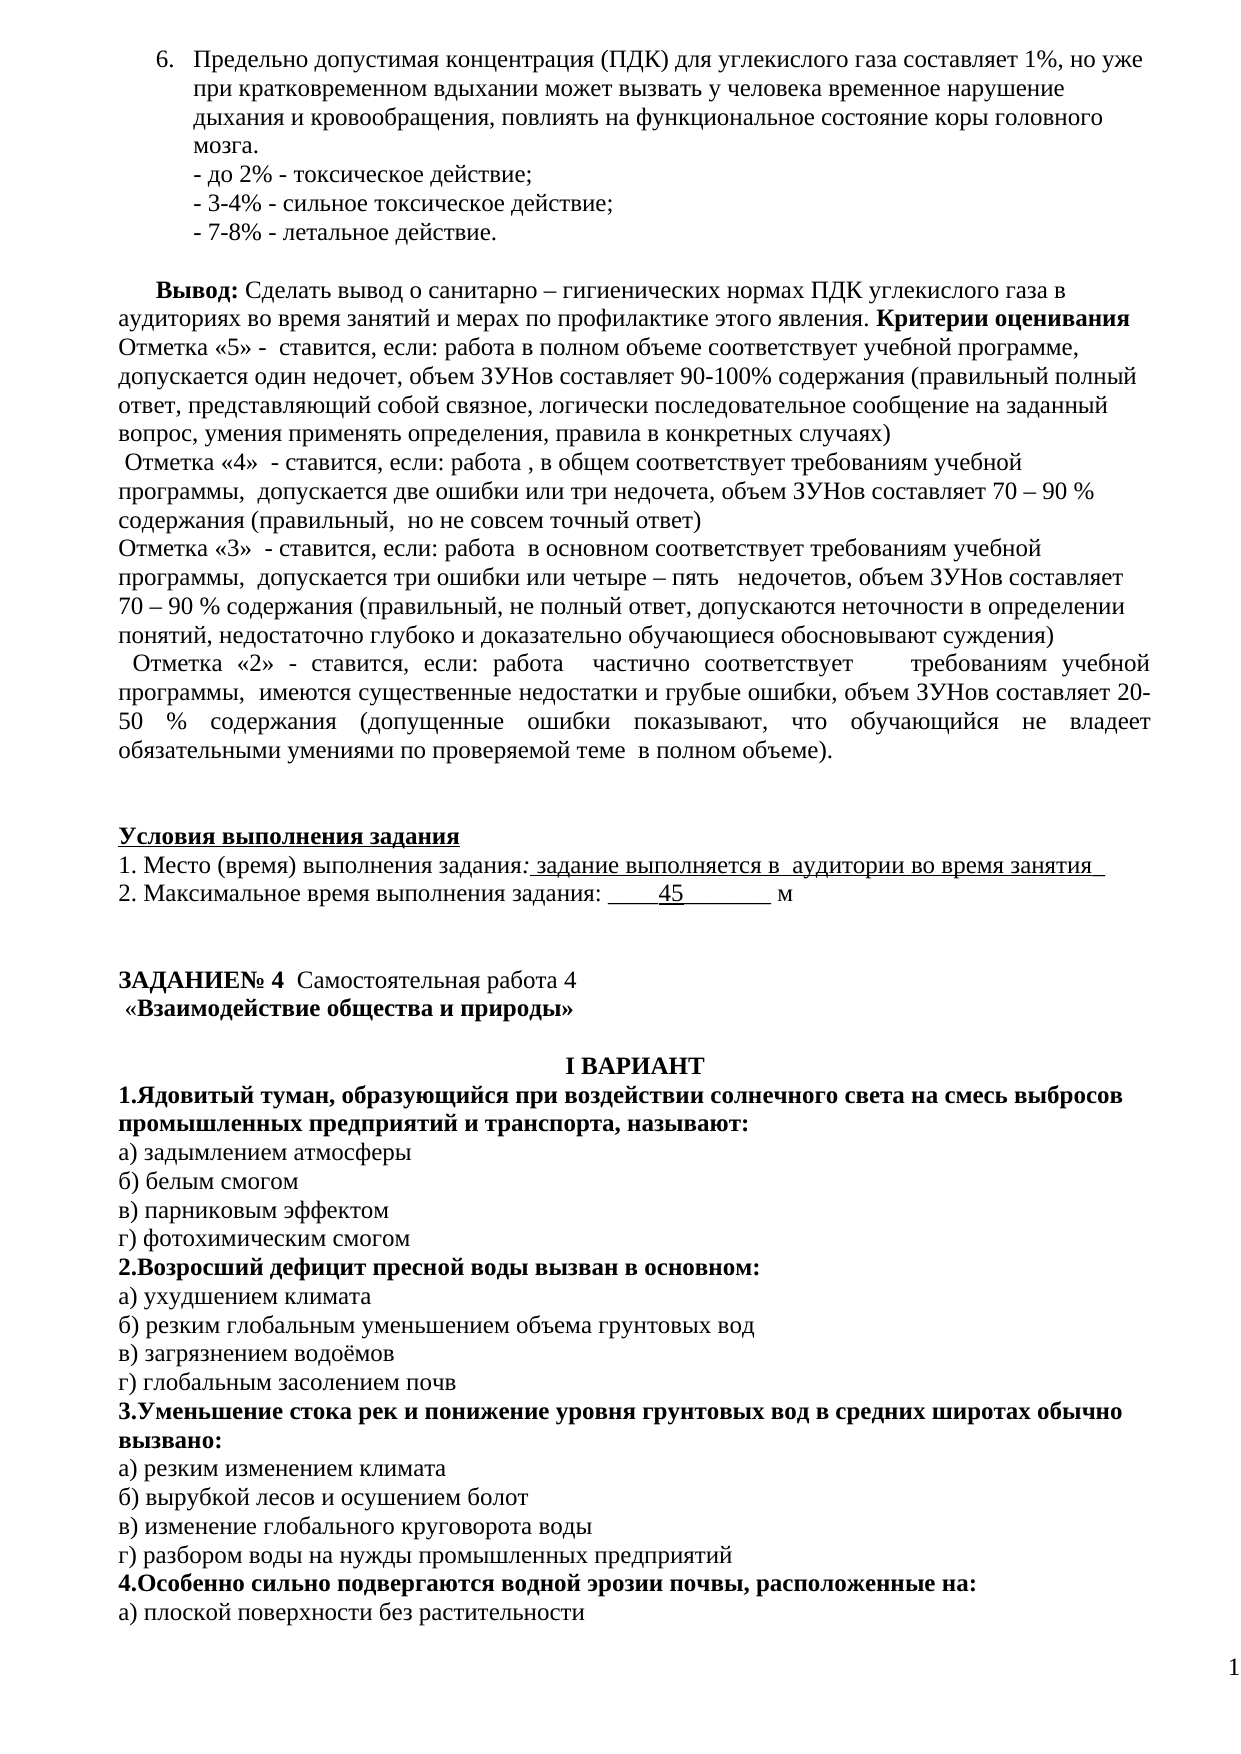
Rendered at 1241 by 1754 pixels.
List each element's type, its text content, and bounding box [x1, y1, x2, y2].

text г) разбором воды на нужды промышленных предприятий [118, 1540, 1152, 1568]
text Отметка «4» - ставится, если: работа , в общем соответствует требованиям учебной программы, допускается две ошибки или три недочета, объем ЗУНов составляет 70 – 90 % содержания (правильный, но не совсем точный ответ) [118, 447, 1152, 533]
text Вывод: Сделать вывод о санитарно – гигиенических нормах ПДК углекислого газа в аудиториях во время занятий и мерах по профилактике этого явления. Критерии оценивания [118, 275, 1152, 332]
text в) загрязнением водоёмов [118, 1338, 1152, 1367]
text 1.Ядовитый туман, образующийся при воздействии солнечного света на смесь выбросов промышленных предприятий и транспорта, называют: [118, 1080, 1152, 1137]
text б) резким глобальным уменьшением объема грунтовых вод [118, 1310, 1152, 1338]
text 3.Уменьшение стока рек и понижение уровня грунтовых вод в средних широтах обычно вызвано: [118, 1396, 1152, 1453]
text Условия выполнения задания [118, 821, 1152, 850]
text г) глобальным засолением почв [118, 1367, 1152, 1396]
text Отметка «2» - ставится, если: работа частично соответствует требованиям учебной программы, имеются существенные недостатки и грубые ошибки, объем ЗУНов составляет 20-50 % содержания (допущенные ошибки показывают, что обучающийся не владеет обязательными умениями по проверяемой теме в полном объеме). [118, 648, 1152, 763]
list - до 2% - токсическое действие; [193, 159, 1152, 188]
text Отметка «3» - ставится, если: работа в основном соответствует требованиям учебной программы, допускается три ошибки или четыре – пять недочетов, объем ЗУНов составляет 70 – 90 % содержания (правильный, не полный ответ, допускаются неточности в определении понятий, недостаточно глубоко и доказательно обучающиеся обосновывают суждения) [118, 533, 1152, 648]
text г) фотохимическим смогом [118, 1223, 1152, 1252]
text б) белым смогом [118, 1166, 1152, 1195]
text Отметка «5» - ставится, если: работа в полном объеме соответствует учебной программе, допускается один недочет, объем ЗУНов составляет 90-100% содержания (правильный полный ответ, представляющий собой связное, логически последовательное сообщение на заданный вопрос, умения применять определения, правила в конкретных случаях) [118, 332, 1152, 447]
text а) задымлением атмосферы [118, 1137, 1152, 1166]
text б) вырубкой лесов и осушением болот [118, 1482, 1152, 1511]
text в) парниковым эффектом [118, 1195, 1152, 1223]
text а) ухудшением климата [118, 1281, 1152, 1310]
text 4.Особенно сильно подвергаются водной эрозии почвы, расположенные на: [118, 1568, 1152, 1597]
list Предельно допустимая концентрация (ПДК) для углекислого газа составляет 1%, но уже при кратковременном вдыхании может вызвать у человека временное нарушение дыхания и кровообращения, повлиять на функциональное состояние коры головного мозга. [156, 44, 1152, 159]
text а) плоской поверхности без растительности [118, 1597, 1152, 1626]
text в) изменение глобального круговорота воды [118, 1511, 1152, 1540]
list - 3-4% - сильное токсическое действие; [193, 188, 1152, 217]
text а) резким изменением климата [118, 1453, 1152, 1482]
text 1. Место (время) выполнения задания: задание выполняется в аудитории во время занятия_ [118, 850, 1152, 878]
text ЗАДАНИЕ№ 4 Самостоятельная работа 4 [118, 965, 1152, 993]
text I ВАРИАНТ [118, 1051, 1152, 1080]
text «Взаимодействие общества и природы» [118, 993, 1152, 1022]
text 2.Возросший дефицит пресной воды вызван в основном: [118, 1252, 1152, 1281]
text 2. Максимальное время выполнения задания: ____45_______ м [118, 878, 1152, 907]
list - 7-8% - летальное действие. [193, 217, 1152, 246]
